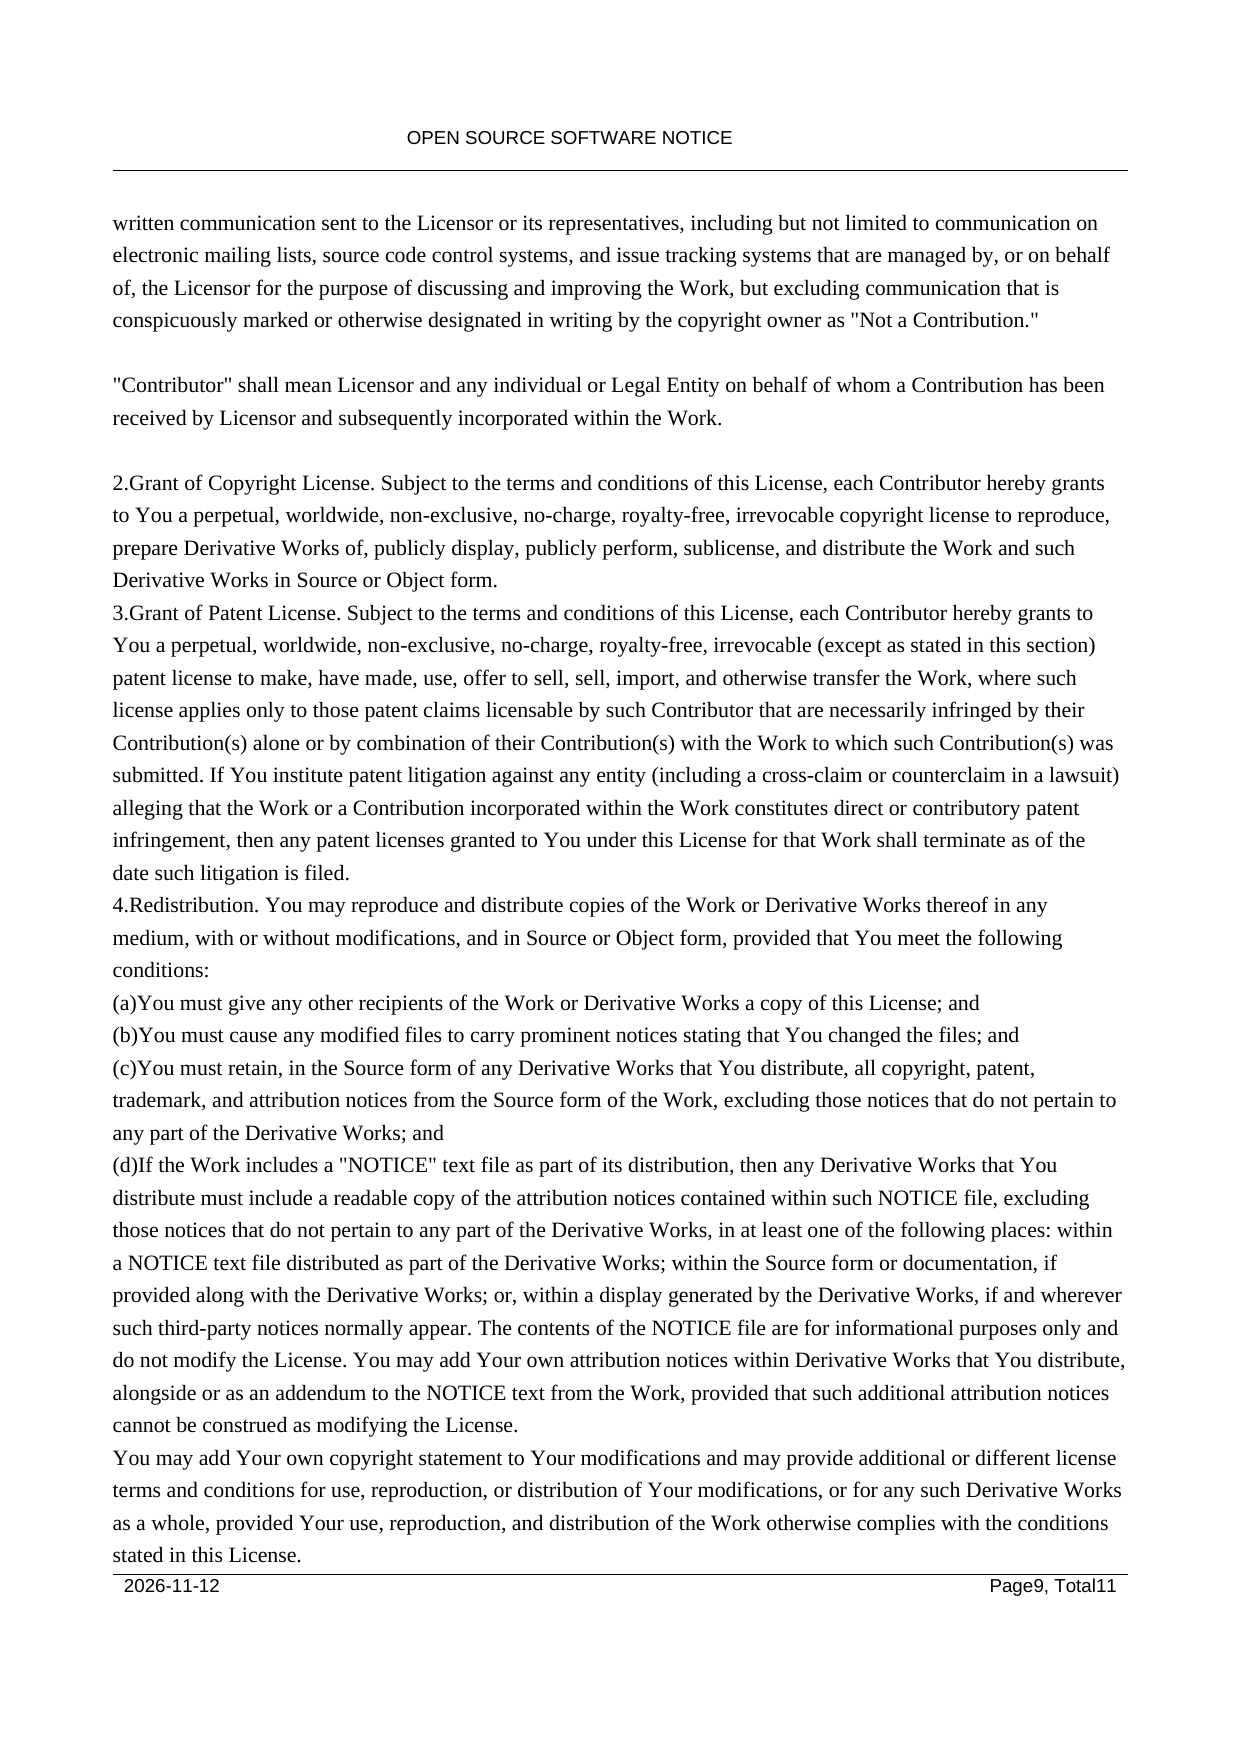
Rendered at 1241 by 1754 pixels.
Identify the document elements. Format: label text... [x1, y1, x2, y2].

text (b)You must cause any modified files to carry prominent notices stating that You changed the files; and [112, 1019, 1128, 1051]
text 2.Grant of Copyright License. Subject to the terms and conditions of this License, each Contributor hereby grants to You a perpetual, worldwide, non-exclusive, no-charge, royalty-free, irrevocable copyright license to reproduce, prepare Derivative Works of, publicly display, publicly perform, sublicense, and distribute the Work and such Derivative Works in Source or Object form. [112, 466, 1128, 596]
text (a)You must give any other recipients of the Work or Derivative Works a copy of this License; and [112, 986, 1128, 1019]
text 3.Grant of Patent License. Subject to the terms and conditions of this License, each Contributor hereby grants to You a perpetual, worldwide, non-exclusive, no-charge, royalty-free, irrevocable (except as stated in this section) patent license to make, have made, use, offer to sell, sell, import, and otherwise transfer the Work, where such license applies only to those patent claims licensable by such Contributor that are necessarily infringed by their Contribution(s) alone or by combination of their Contribution(s) with the Work to which such Contribution(s) was submitted. If You institute patent litigation against any entity (including a cross-claim or counterclaim in a lawsuit) alleging that the Work or a Contribution incorporated within the Work constitutes direct or contributory patent infringement, then any patent licenses granted to You under this License for that Work shall terminate as of the date such litigation is filed. [112, 596, 1128, 889]
text "Contributor" shall mean Licensor and any individual or Legal Entity on behalf of whom a Contribution has been received by Licensor and subsequently incorporated within the Work. [112, 369, 1128, 434]
text You may add Your own copyright statement to Your modifications and may provide additional or different license terms and conditions for use, reproduction, or distribution of Your modifications, or for any such Derivative Works as a whole, provided Your use, reproduction, and distribution of the Work otherwise complies with the conditions stated in this License. [112, 1441, 1128, 1571]
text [112, 206, 1128, 336]
text (d)If the Work includes a "NOTICE" text file as part of its distribution, then any Derivative Works that You distribute must include a readable copy of the attribution notices contained within such NOTICE file, excluding those notices that do not pertain to any part of the Derivative Works, in at least one of the following places: within a NOTICE text file distributed as part of the Derivative Works; within the Source form or documentation, if provided along with the Derivative Works; or, within a display generated by the Derivative Works, if and wherever such third-party notices normally appear. The contents of the NOTICE file are for informational purposes only and do not modify the License. You may add Your own attribution notices within Derivative Works that You distribute, alongside or as an addendum to the NOTICE text from the Work, provided that such additional attribution notices cannot be construed as modifying the License. [112, 1149, 1128, 1441]
text (c)You must retain, in the Source form of any Derivative Works that You distribute, all copyright, patent, trademark, and attribution notices from the Source form of the Work, excluding those notices that do not pertain to any part of the Derivative Works; and [112, 1051, 1128, 1149]
text 4.Redistribution. You may reproduce and distribute copies of the Work or Derivative Works thereof in any medium, with or without modifications, and in Source or Object form, provided that You meet the following conditions: [112, 889, 1128, 986]
